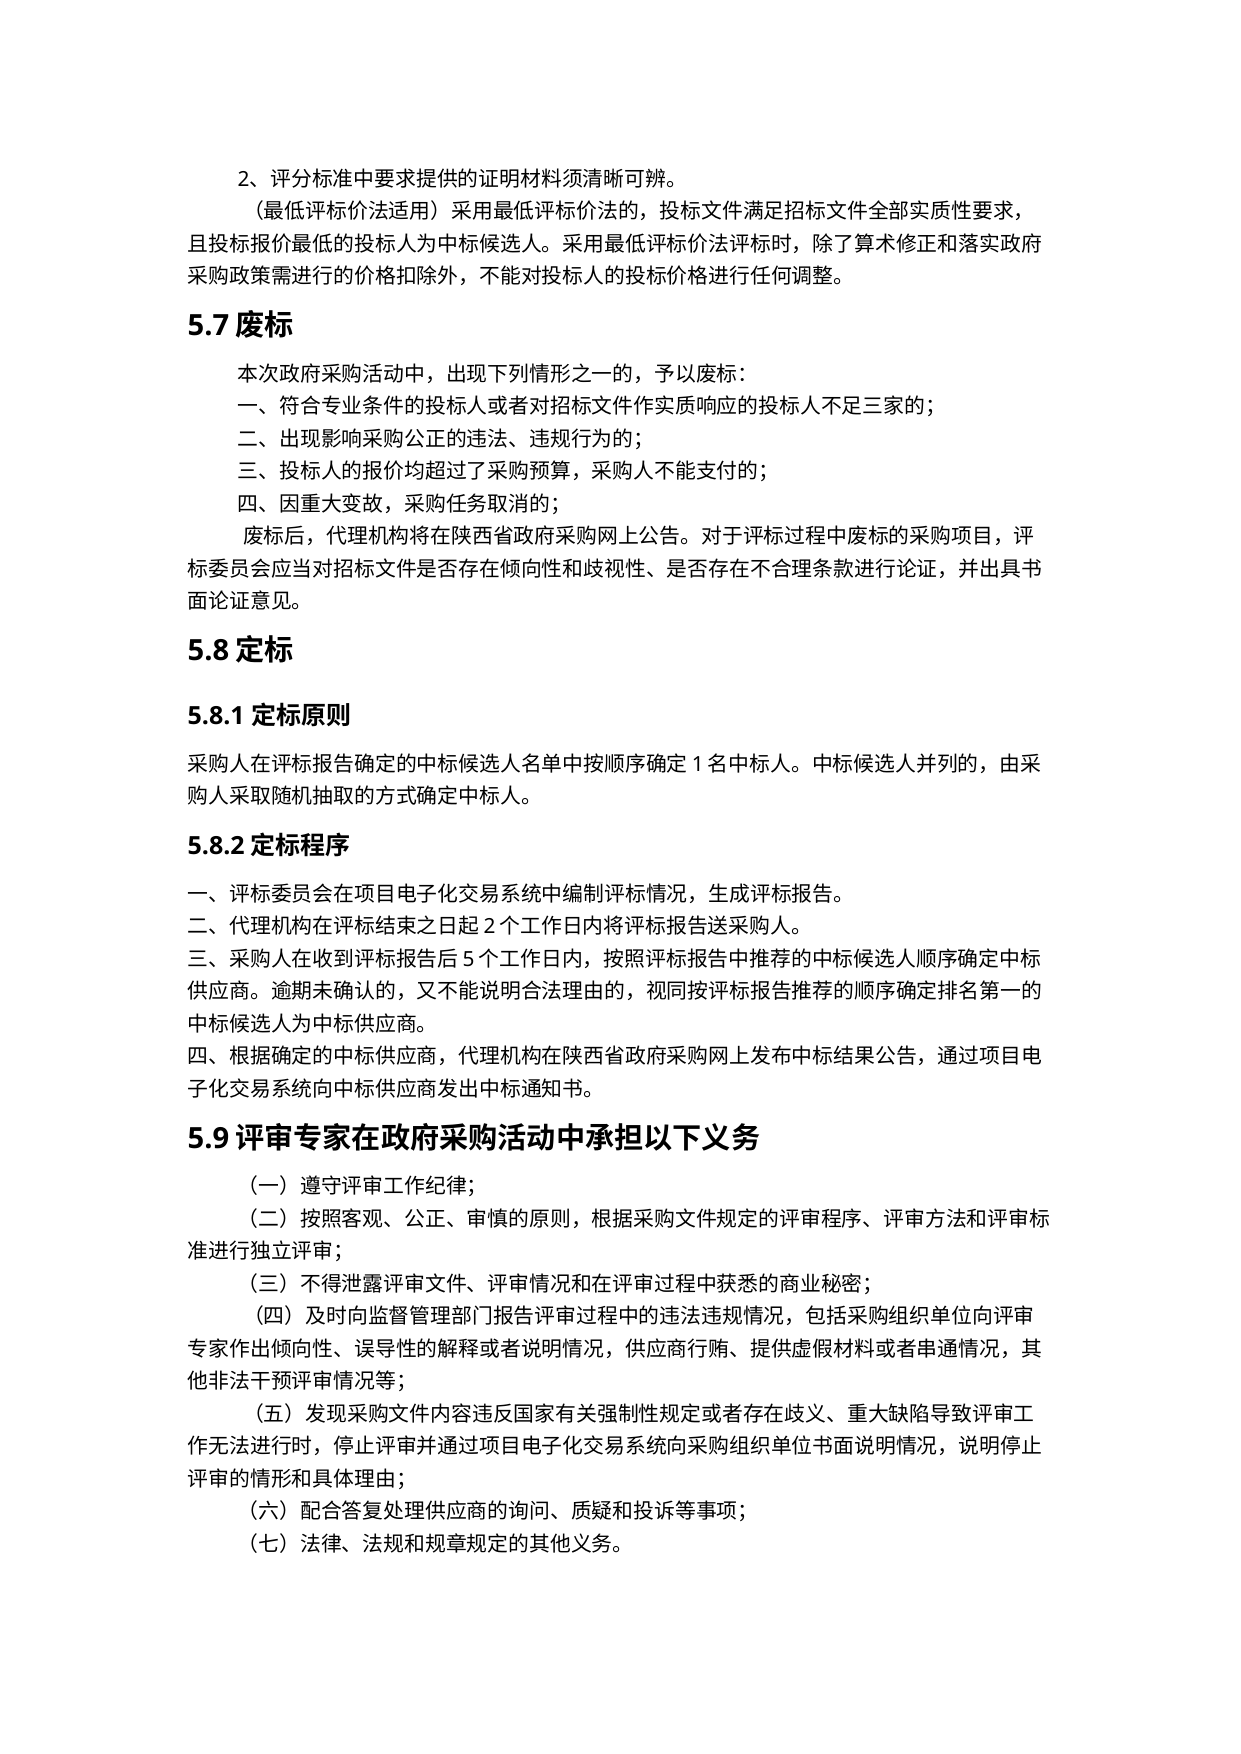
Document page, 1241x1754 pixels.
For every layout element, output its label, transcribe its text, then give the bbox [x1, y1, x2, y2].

text （一）遵守评审工作纪律； [187, 1169, 1053, 1202]
text （五）发现采购文件内容违反国家有关强制性规定或者存在歧义、重大缺陷导致评审工作无法进行时，停止评审并通过项目电子化交易系统向采购组织单位书面说明情况，说明停止评审的情形和具体理由； [187, 1397, 1053, 1494]
text （七）法律、法规和规章规定的其他义务。 [187, 1527, 1053, 1559]
text 三、采购人在收到评标报告后5个工作日内，按照评标报告中推荐的中标候选人顺序确定中标供应商。逾期未确认的，又不能说明合法理由的，视同按评标报告推荐的顺序确定排名第一的中标候选人为中标供应商。 [187, 942, 1053, 1039]
text 5.8.1 定标原则 [187, 682, 1053, 747]
text 5.8定标 [187, 617, 1053, 682]
text 5.9评审专家在政府采购活动中承担以下义务 [187, 1104, 1053, 1169]
text 一、符合专业条件的投标人或者对招标文件作实质响应的投标人不足三家的； [187, 389, 1053, 422]
text （四）及时向监督管理部门报告评审过程中的违法违规情况，包括采购组织单位向评审专家作出倾向性、误导性的解释或者说明情况，供应商行贿、提供虚假材料或者串通情况，其他非法干预评审情况等； [187, 1299, 1053, 1397]
text 5.7废标 [187, 292, 1053, 357]
text （六）配合答复处理供应商的询问、质疑和投诉等事项； [187, 1494, 1053, 1527]
text 四、因重大变故，采购任务取消的； [187, 487, 1053, 519]
text 本次政府采购活动中，出现下列情形之一的，予以废标： [187, 357, 1053, 389]
text （最低评标价法适用）采用最低评标价法的，投标文件满足招标文件全部实质性要求，且投标报价最低的投标人为中标候选人。采用最低评标价法评标时，除了算术修正和落实政府采购政策需进行的价格扣除外，不能对投标人的投标价格进行任何调整。 [187, 194, 1053, 292]
text 5.8.2定标程序 [187, 812, 1053, 877]
text 2、评分标准中要求提供的证明材料须清晰可辨。 [187, 162, 1053, 194]
text 四、根据确定的中标供应商，代理机构在陕西省政府采购网上发布中标结果公告，通过项目电子化交易系统向中标供应商发出中标通知书。 [187, 1039, 1053, 1104]
text （三）不得泄露评审文件、评审情况和在评审过程中获悉的商业秘密； [187, 1267, 1053, 1299]
text 三、投标人的报价均超过了采购预算，采购人不能支付的； [187, 454, 1053, 487]
text 一、评标委员会在项目电子化交易系统中编制评标情况，生成评标报告。 [187, 877, 1053, 909]
text （二）按照客观、公正、审慎的原则，根据采购文件规定的评审程序、评审方法和评审标准进行独立评审； [187, 1202, 1053, 1267]
text 采购人在评标报告确定的中标候选人名单中按顺序确定1名中标人。中标候选人并列的，由采购人采取随机抽取的方式确定中标人。 [187, 747, 1053, 812]
text 二、代理机构在评标结束之日起2个工作日内将评标报告送采购人。 [187, 909, 1053, 942]
text 二、出现影响采购公正的违法、违规行为的； [187, 422, 1053, 454]
text 废标后，代理机构将在陕西省政府采购网上公告。对于评标过程中废标的采购项目，评标委员会应当对招标文件是否存在倾向性和歧视性、是否存在不合理条款进行论证，并出具书面论证意见。 [187, 519, 1053, 617]
